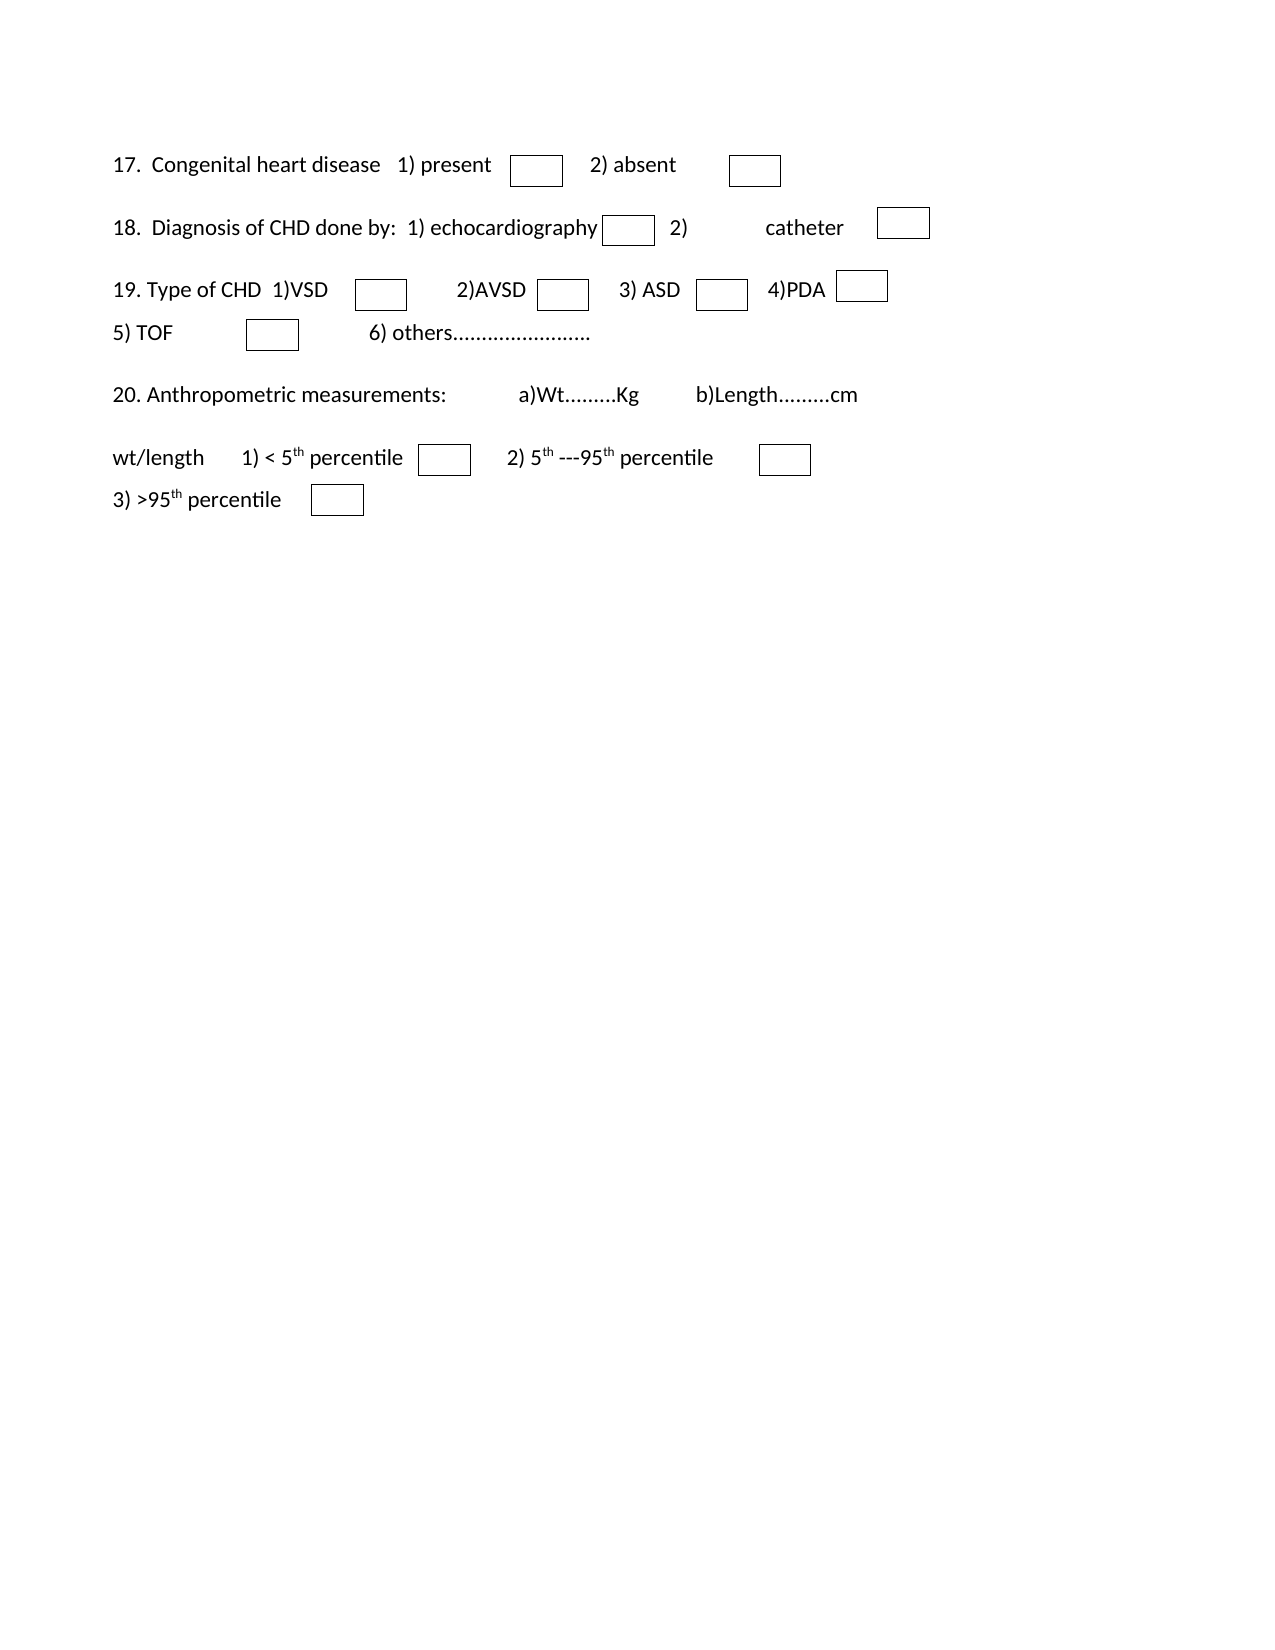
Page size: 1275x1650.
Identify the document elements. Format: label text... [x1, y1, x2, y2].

text 18. Diagnosis of CHD done by: 1) echocardiography 2) catheter [112, 213, 1219, 241]
text 17. Congenital heart disease 1) present 2) absent [112, 150, 1219, 178]
text 19. Type of CHD 1)VSD 2)AVSD 3) ASD 4)PDA 5) TOF 6) others........................ [112, 276, 1219, 346]
text 20. Anthropometric measurements: a)Wt.........Kg b)Length.........cm [112, 380, 1219, 408]
text wt/length 1) < 5th percentile 2) 5th ---95th percentile 3) >95th percentile [112, 443, 1219, 513]
